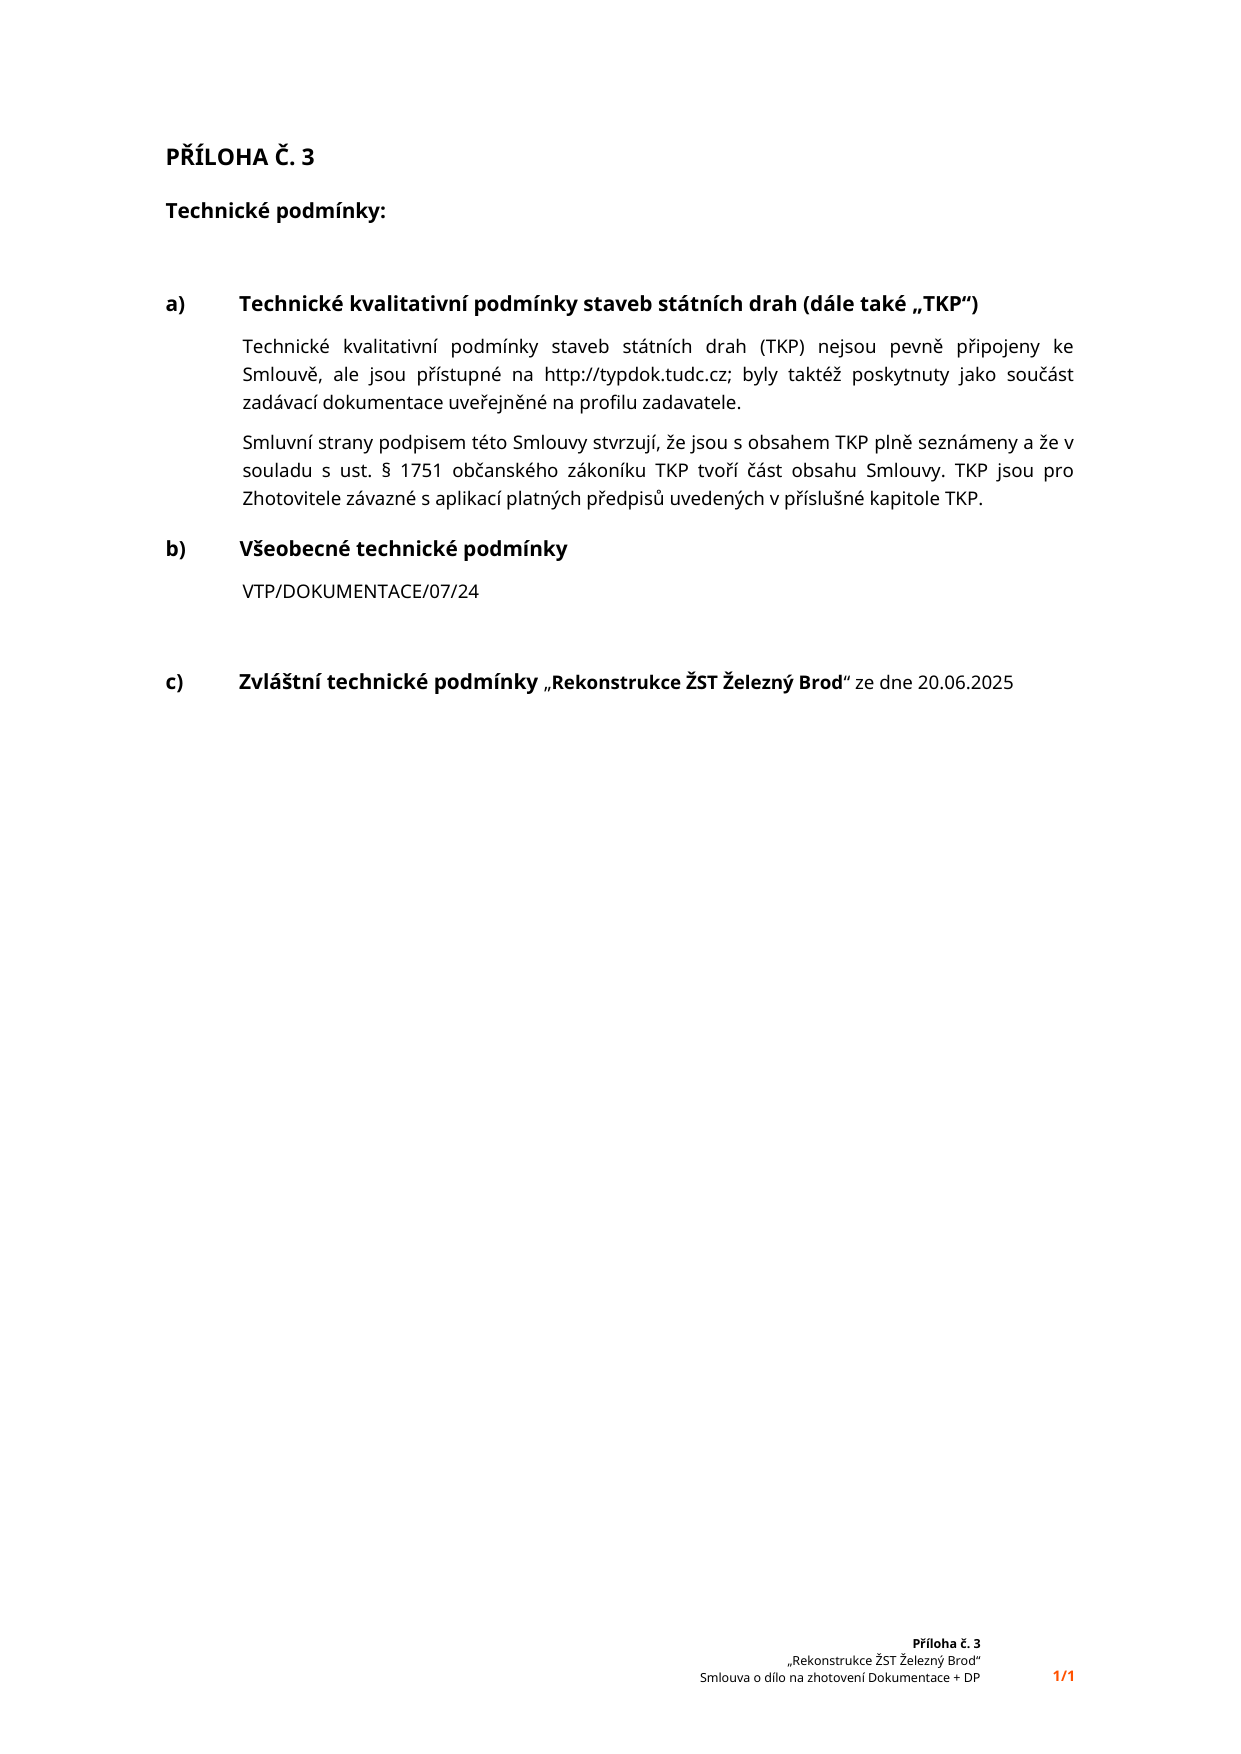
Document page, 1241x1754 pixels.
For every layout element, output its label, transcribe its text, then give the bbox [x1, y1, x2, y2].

text c) Zvláštní technické podmínky „Rekonstrukce ŽST Železný Brod“ ze dne 20.06.2025 [165, 667, 1075, 696]
text VTP/DOKUMENTACE/07/24 [242, 578, 1075, 604]
text Technické kvalitativní podmínky staveb státních drah (TKP) nejsou pevně připojeny ke Smlouvě, ale jsou přístupné na http://typdok.tudc.cz; byly taktéž poskytnuty jako součást zadávací dokumentace uveřejněné na profilu zadavatele. [242, 333, 1075, 414]
text Příloha č. 3 [165, 141, 1075, 173]
text Technické podmínky: [165, 197, 1075, 225]
text a) Technické kvalitativní podmínky staveb státních drah (dále také „TKP“) [165, 289, 1075, 318]
text b) Všeobecné technické podmínky [165, 534, 1075, 563]
text Smluvní strany podpisem této Smlouvy stvrzují, že jsou s obsahem TKP plně seznámeny a že v souladu s ust. § 1751 občanského zákoníku TKP tvoří část obsahu Smlouvy. TKP jsou pro Zhotovitele závazné s aplikací platných předpisů uvedených v příslušné kapitole TKP. [242, 429, 1075, 511]
